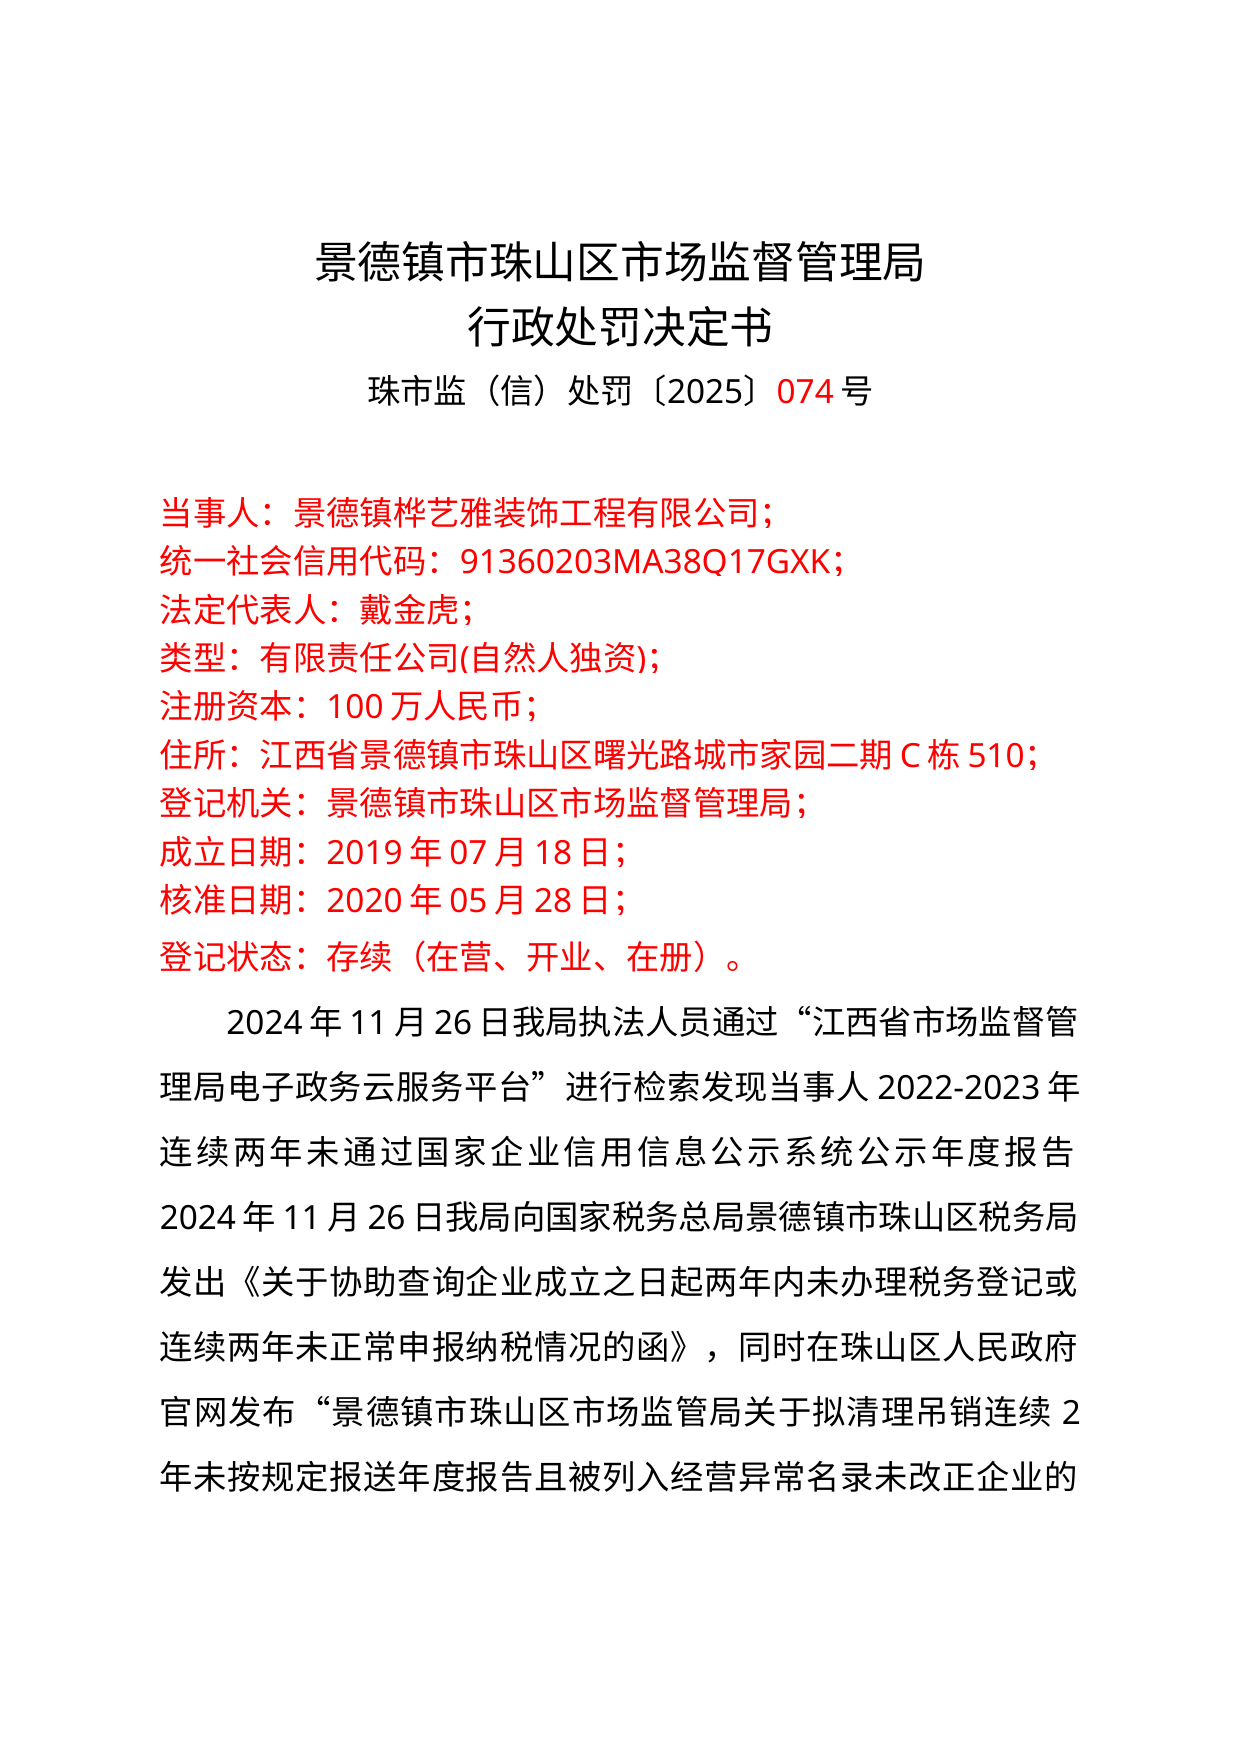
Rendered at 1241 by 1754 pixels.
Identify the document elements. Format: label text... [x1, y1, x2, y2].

text 住所：江西省景德镇市珠山区曙光路城市家园二期C栋510； [159, 729, 1081, 777]
text 珠市监（信）处罚〔2025〕074号 [159, 357, 1081, 422]
text 统一社会信用代码：91360203MA38Q17GXK； [159, 535, 1081, 584]
text 当事人：景德镇桦艺雅装饰工程有限公司； [159, 487, 1081, 535]
subtitle 行政处罚决定书 [159, 292, 1081, 357]
text 注册资本：100万人民币； [159, 680, 1081, 729]
text 核准日期：2020年05月28日； [159, 874, 1081, 922]
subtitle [159, 987, 1081, 1507]
text 法定代表人：戴金虎； [159, 584, 1081, 632]
text 登记机关：景德镇市珠山区市场监督管理局； [159, 777, 1081, 825]
subtitle 景德镇市珠山区市场监督管理局 [159, 227, 1081, 292]
text 类型：有限责任公司(自然人独资)； [159, 632, 1081, 680]
text 成立日期：2019年07月18日； [159, 825, 1081, 874]
text 登记状态：存续（在营、开业、在册）。 [159, 922, 1081, 987]
